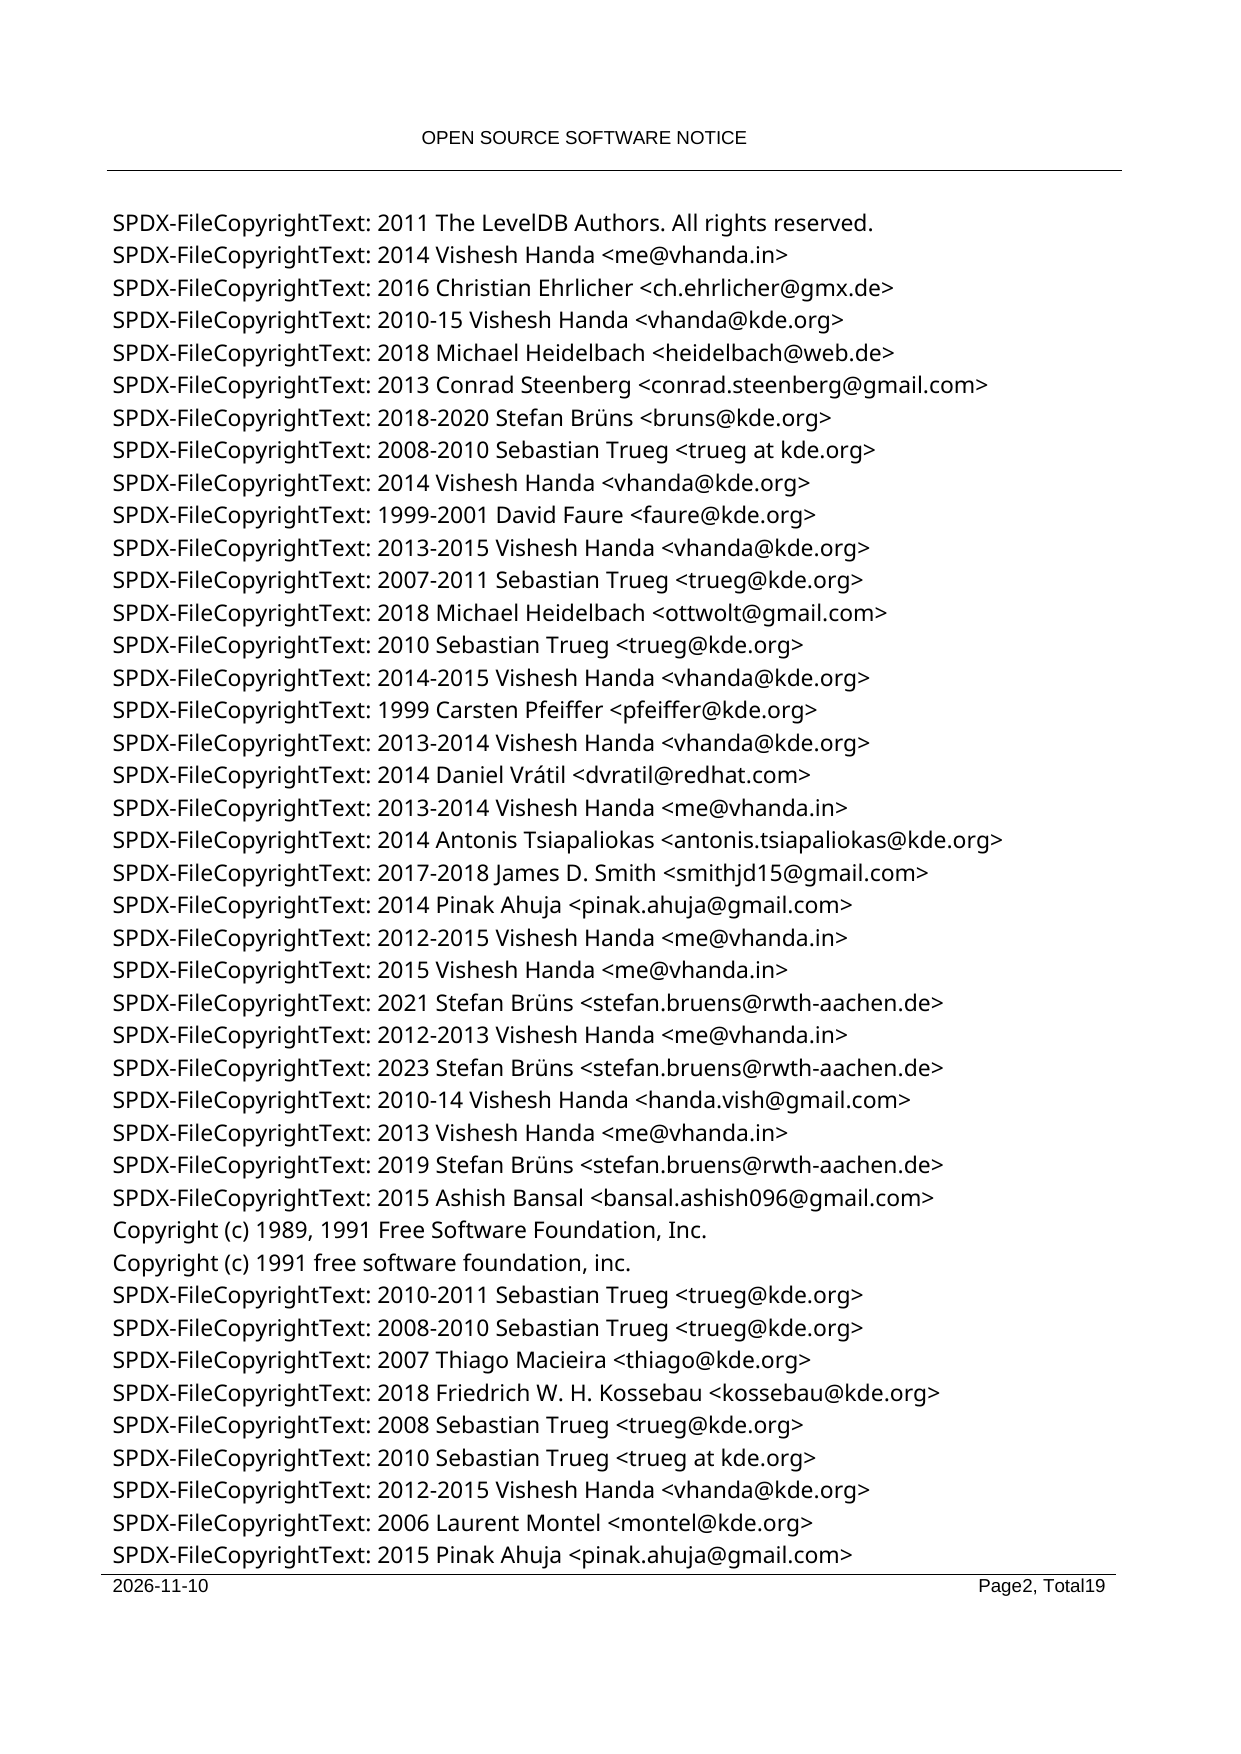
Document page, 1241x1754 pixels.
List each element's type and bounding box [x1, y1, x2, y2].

text [112, 206, 1128, 1571]
